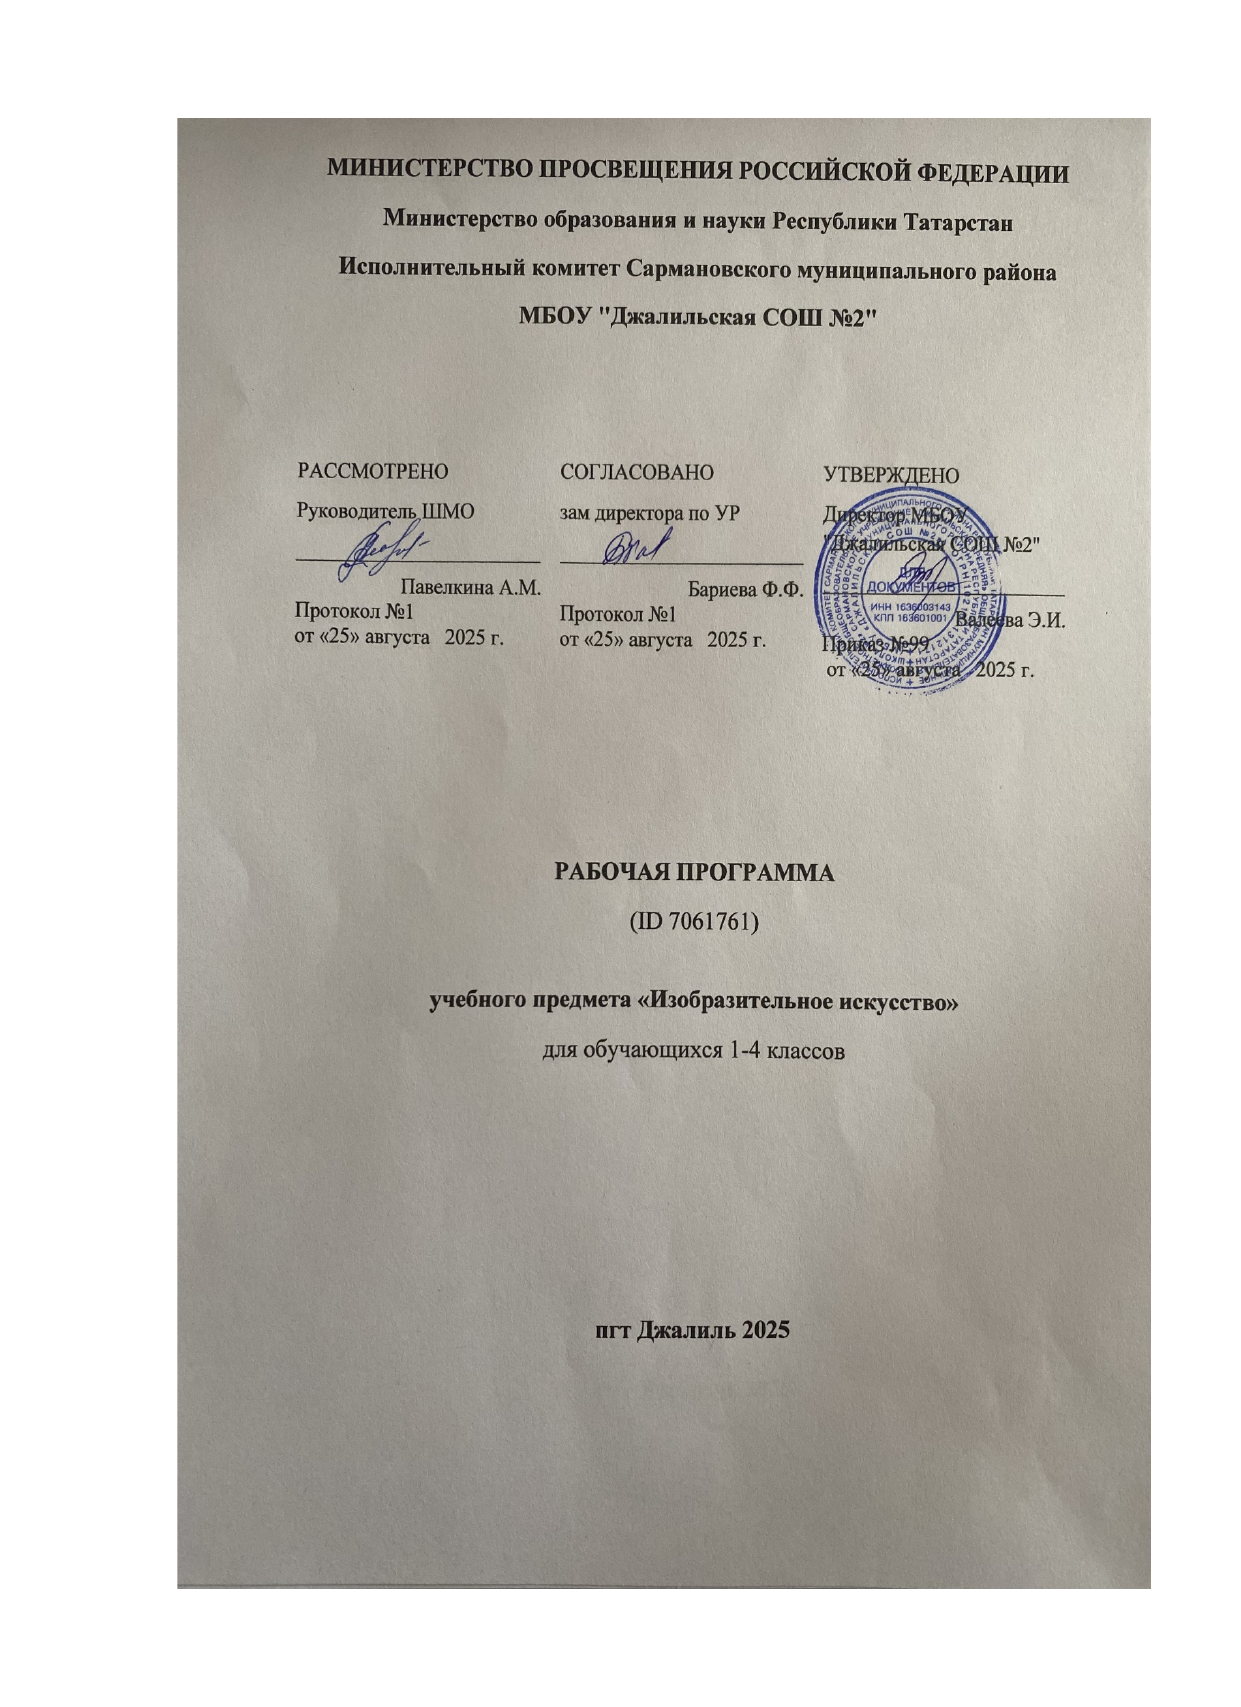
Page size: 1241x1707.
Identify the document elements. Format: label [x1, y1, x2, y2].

picture [177, 118, 1151, 1589]
